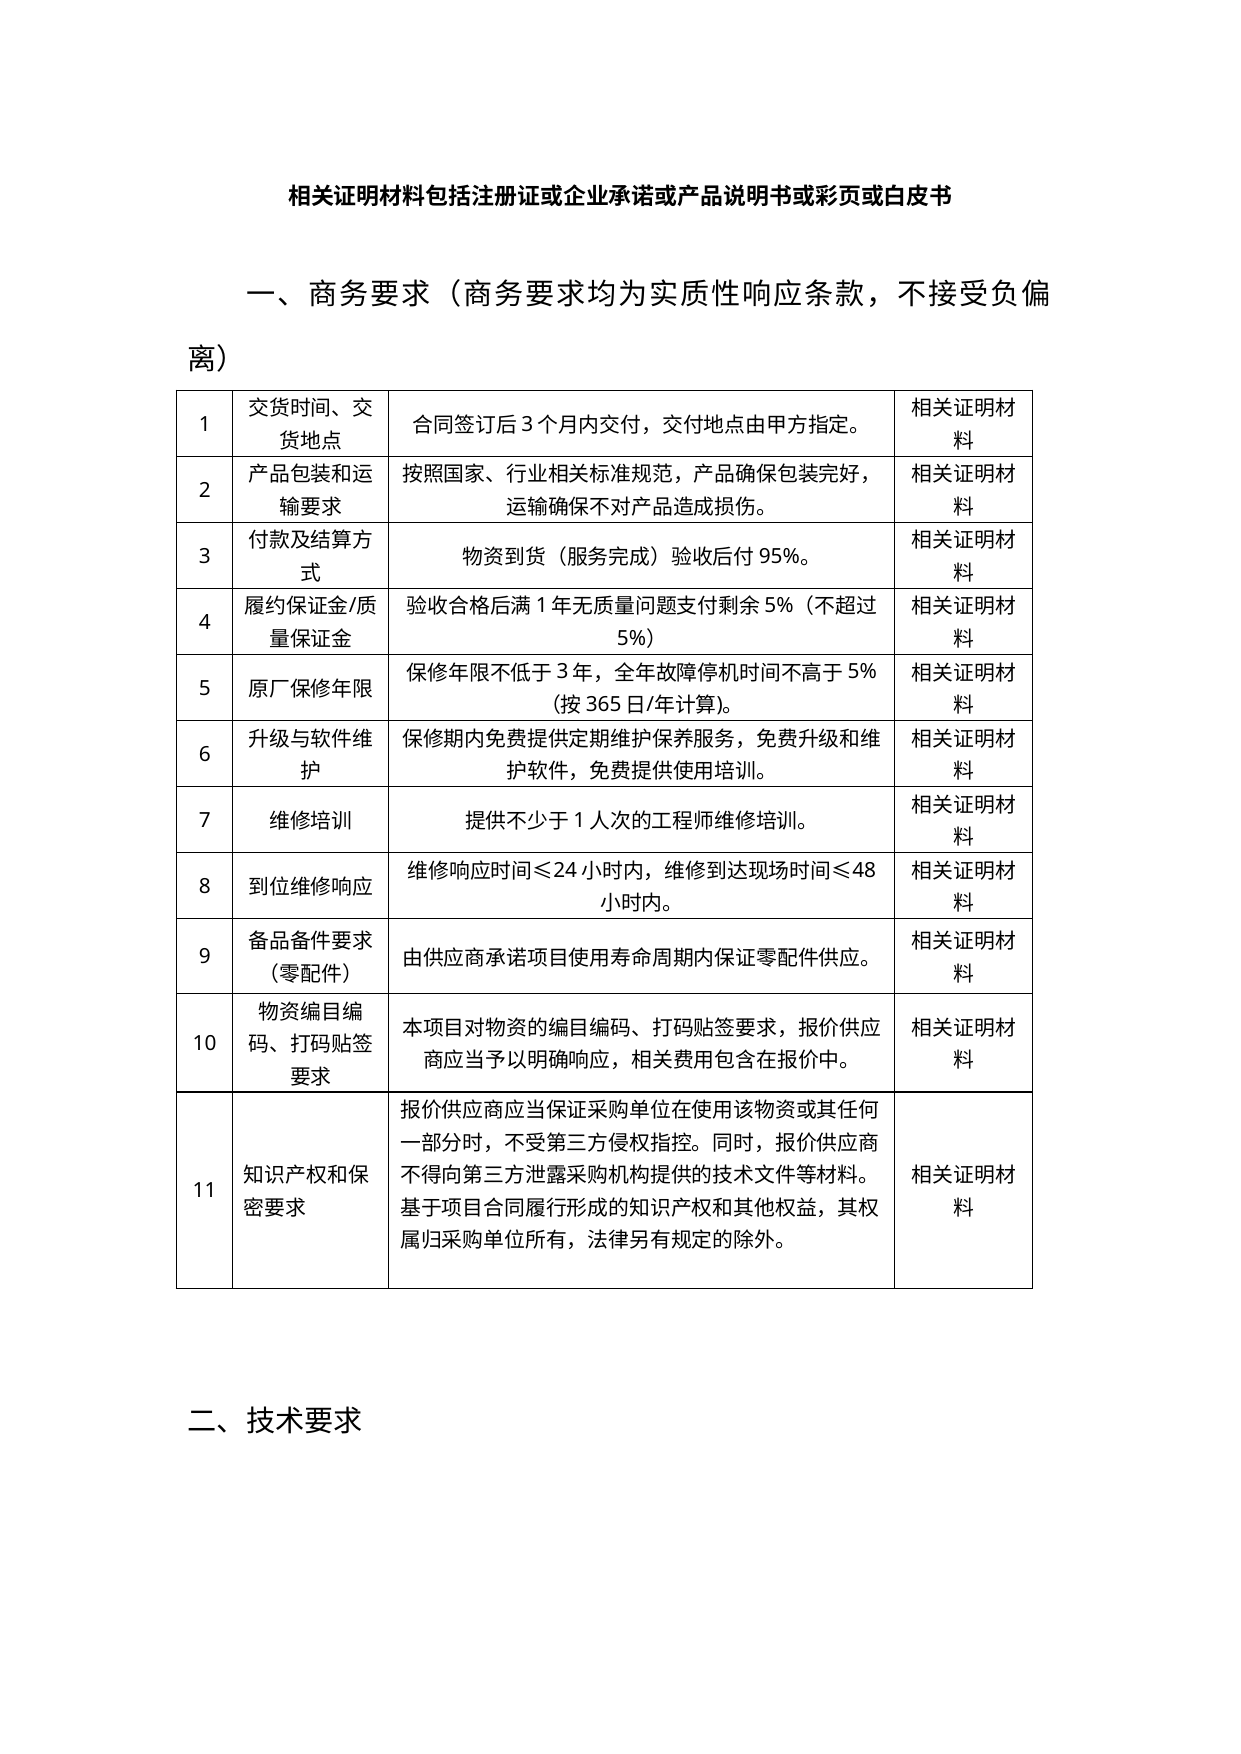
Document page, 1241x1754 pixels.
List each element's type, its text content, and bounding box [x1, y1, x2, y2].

table_cell 7 [177, 787, 232, 852]
table_cell 物资编目编码、打码贴签要求 [233, 994, 388, 1091]
table_cell 本项目对物资的编目编码、打码贴签要求，报价供应商应当予以明确响应，相关费用包含在报价中。 [389, 994, 894, 1091]
table_cell 3 [177, 523, 232, 588]
table_cell 产品包装和运输要求 [233, 457, 388, 522]
subtitle 二、技术要求 [187, 1386, 1053, 1451]
table_cell 相关证明材料 [895, 457, 1032, 522]
table_cell 相关证明材料 [895, 994, 1032, 1091]
table_cell 9 [177, 919, 232, 993]
table_cell 2 [177, 457, 232, 522]
table_cell 10 [177, 994, 232, 1091]
table_cell 履约保证金/质量保证金 [233, 589, 388, 654]
table_cell 维修响应时间≤24小时内，维修到达现场时间≤48小时内。 [389, 853, 894, 918]
table_cell 6 [177, 721, 232, 786]
table_cell 维修培训 [233, 787, 388, 852]
table_header 合同签订后3个月内交付，交付地点由甲方指定。 [389, 391, 894, 456]
table_cell 相关证明材料 [895, 919, 1032, 993]
table_cell 相关证明材料 [895, 589, 1032, 654]
table_header 1 [177, 391, 232, 456]
table_cell 相关证明材料 [895, 1093, 1032, 1287]
table_cell 由供应商承诺项目使用寿命周期内保证零配件供应。 [389, 919, 894, 993]
table_header 相关证明材料 [895, 391, 1032, 456]
table_cell 11 [177, 1093, 232, 1287]
table_cell 保修期内免费提供定期维护保养服务，免费升级和维护软件，免费提供使用培训。 [389, 721, 894, 786]
table_cell 备品备件要求（零配件） [233, 919, 388, 993]
table_cell 相关证明材料 [895, 721, 1032, 786]
table_cell 到位维修响应 [233, 853, 388, 918]
table_cell 相关证明材料 [895, 655, 1032, 720]
subtitle 一、商务要求（商务要求均为实质性响应条款，不接受负偏离） [187, 259, 1053, 389]
table_cell 8 [177, 853, 232, 918]
table_cell 报价供应商应当保证采购单位在使用该物资或其任何一部分时，不受第三方侵权指控。同时，报价供应商不得向第三方泄露采购机构提供的技术文件等材料。 基于项目合同履行形成的知识产权和其他权益，其权属归采购单位所有，法律另有规定的除外。 [389, 1093, 894, 1287]
table_cell 知识产权和保密要求 [233, 1093, 388, 1287]
list 相关证明材料包括注册证或企业承诺或产品说明书或彩页或白皮书 [187, 162, 1053, 227]
table_cell 相关证明材料 [895, 853, 1032, 918]
table_cell 5 [177, 655, 232, 720]
table_cell 按照国家、行业相关标准规范，产品确保包装完好，运输确保不对产品造成损伤。 [389, 457, 894, 522]
table_cell 相关证明材料 [895, 523, 1032, 588]
table_cell 提供不少于1人次的工程师维修培训。 [389, 787, 894, 852]
table_cell 4 [177, 589, 232, 654]
table_cell 验收合格后满1年无质量问题支付剩余5%（不超过5%） [389, 589, 894, 654]
table_cell 原厂保修年限 [233, 655, 388, 720]
table_cell 相关证明材料 [895, 787, 1032, 852]
table_cell 物资到货（服务完成）验收后付95%。 [389, 523, 894, 588]
table_cell 升级与软件维护 [233, 721, 388, 786]
table_header 交货时间、交货地点 [233, 391, 388, 456]
table_cell 付款及结算方式 [233, 523, 388, 588]
table_cell 保修年限不低于3年，全年故障停机时间不高于5%（按365日/年计算)。 [389, 655, 894, 720]
